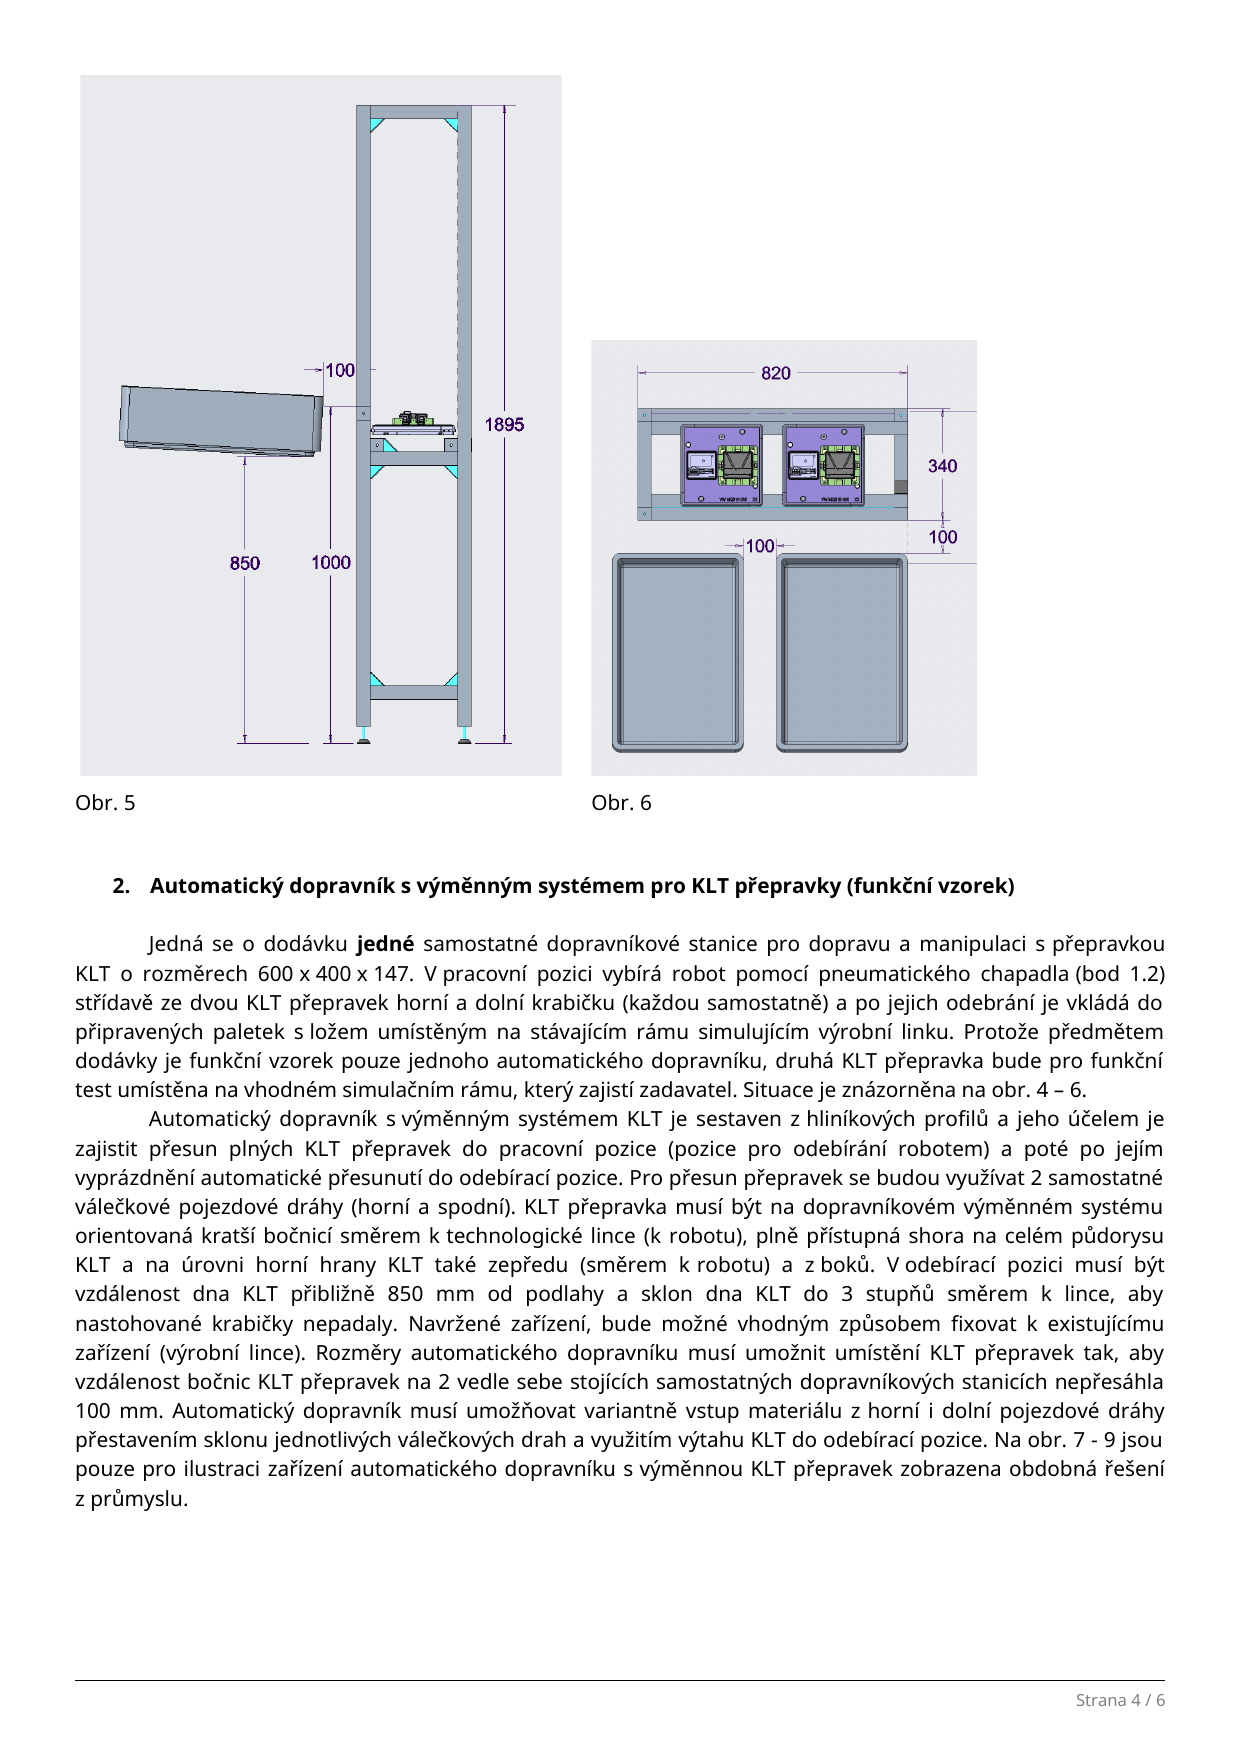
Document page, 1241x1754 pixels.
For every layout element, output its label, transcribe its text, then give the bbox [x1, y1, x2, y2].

list Jedná se o dodávku jedné samostatné dopravníkové stanice pro dopravu a manipulaci s přepravkou KLT o rozměrech 600 x 400 x 147. V pracovní pozici vybírá robot pomocí pneumatického chapadla (bod 1.2) střídavě ze dvou KLT přepravek horní a dolní krabičku (každou samostatně) a po jejich odebrání je vkládá do připravených paletek s ložem umístěným na stávajícím rámu simulujícím výrobní linku. Protože předmětem dodávky je funkční vzorek pouze jednoho automatického dopravníku, druhá KLT přepravka bude pro funkční test umístěna na vhodném simulačním rámu, který zajistí zadavatel. Situace je znázorněna na obr. 4 – 6. [75, 928, 1165, 1103]
text Obr. 5 Obr. 6 [75, 788, 1165, 817]
list Automatický dopravník s výměnným systémem KLT je sestaven z hliníkových profilů a jeho účelem je zajistit přesun plných KLT přepravek do pracovní pozice (pozice pro odebírání robotem) a poté po jejím vyprázdnění automatické přesunutí do odebírací pozice. Pro přesun přepravek se budou využívat 2 samostatné válečkové pojezdové dráhy (horní a spodní). KLT přepravka musí být na dopravníkovém výměnném systému orientovaná kratší bočnicí směrem k technologické lince (k robotu), plně přístupná shora na celém půdorysu KLT a na úrovni horní hrany KLT také zepředu (směrem k robotu) a z boků. V odebírací pozici musí být vzdálenost dna KLT přibližně 850 mm od podlahy a sklon dna KLT do 3 stupňů směrem k lince, aby nastohované krabičky nepadaly. Navržené zařízení, bude možné vhodným způsobem fixovat k existujícímu zařízení (výrobní lince). Rozměry automatického dopravníku musí umožnit umístění KLT přepravek tak, aby vzdálenost bočnic KLT přepravek na 2 vedle sebe stojících samostatných dopravníkových stanicích nepřesáhla 100 mm. Automatický dopravník musí umožňovat variantně vstup materiálu z horní i dolní pojezdové dráhy přestavením sklonu jednotlivých válečkových drah a využitím výtahu KLT do odebírací pozice. Na obr. 7 - 9 jsou pouze pro ilustraci zařízení automatického dopravníku s výměnnou KLT přepravek zobrazena obdobná řešení z průmyslu. [75, 1103, 1165, 1512]
list Automatický dopravník s výměnným systémem pro KLT přepravky (funkční vzorek) [112, 870, 1165, 899]
picture [591, 340, 978, 776]
picture [80, 75, 562, 776]
